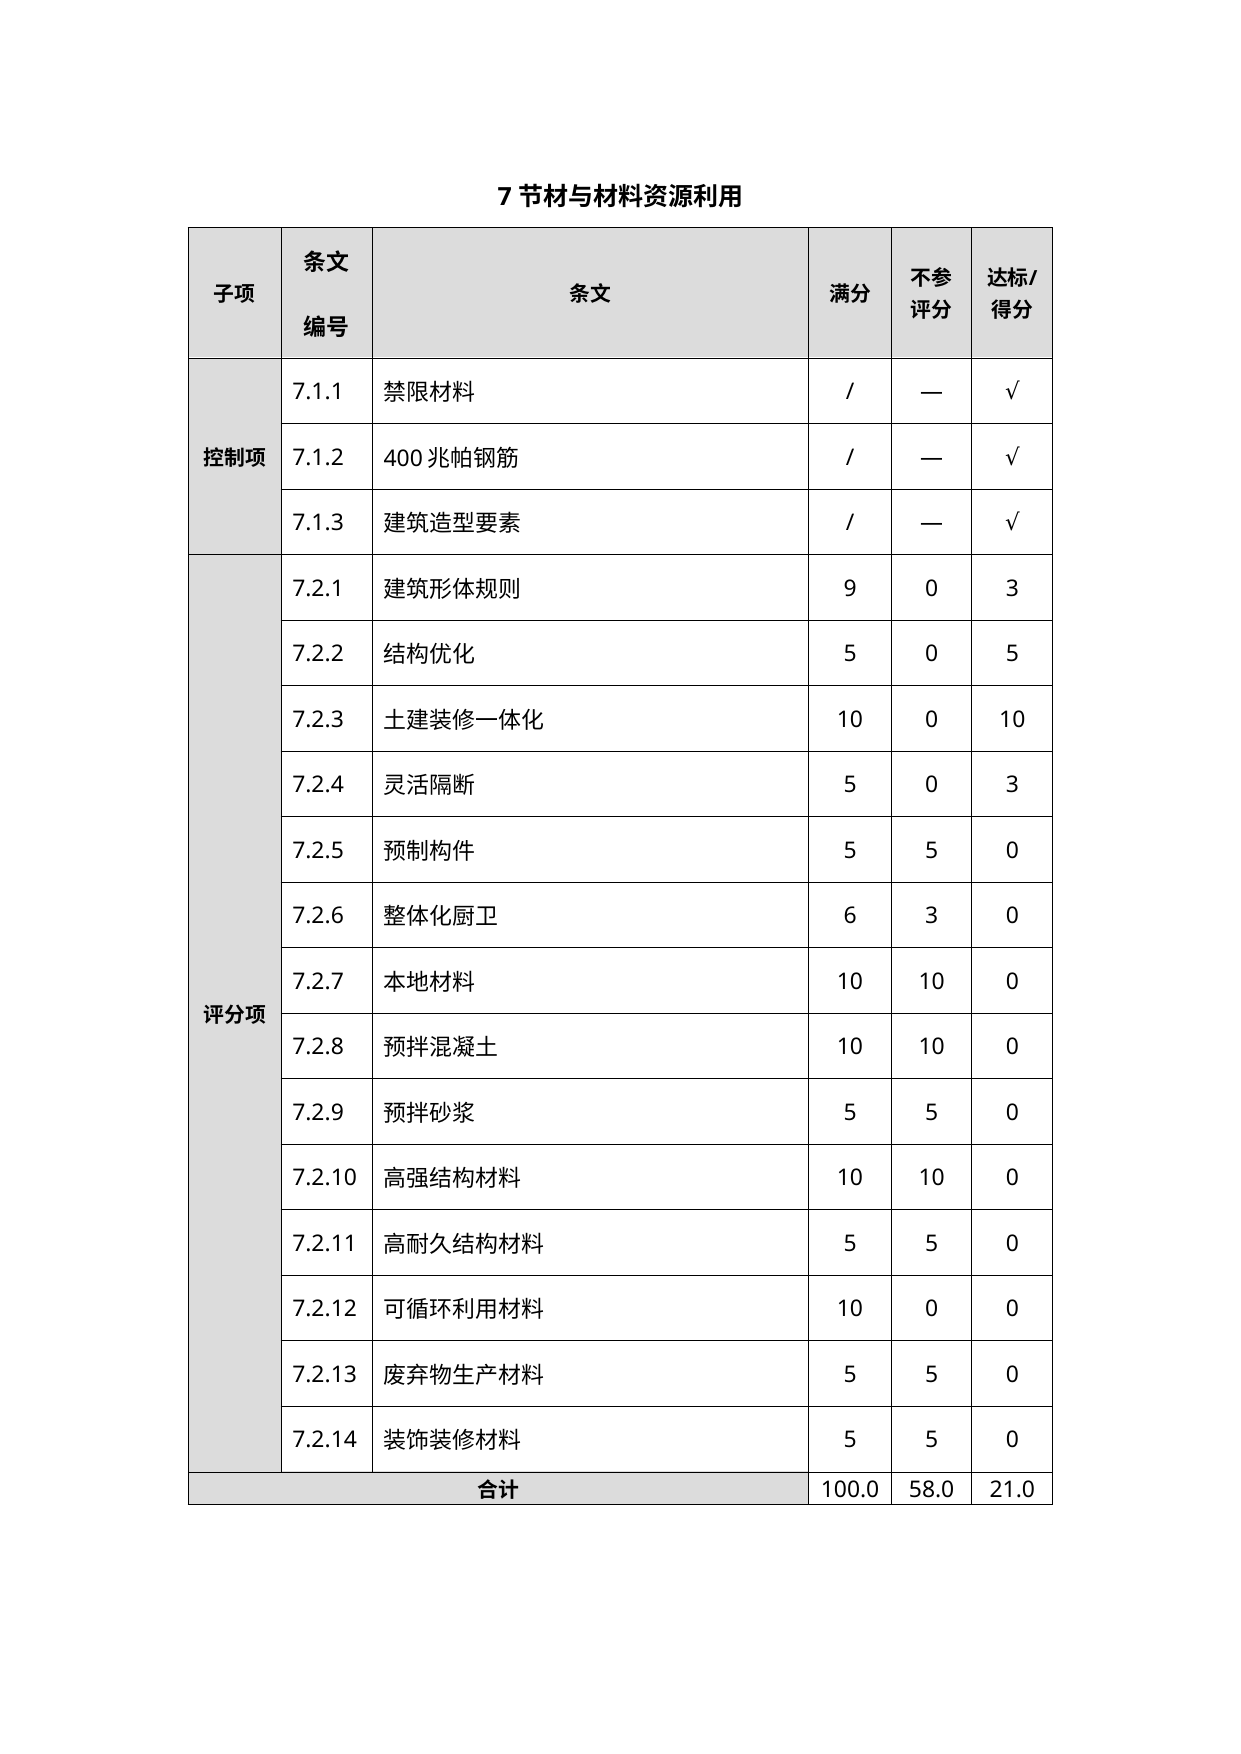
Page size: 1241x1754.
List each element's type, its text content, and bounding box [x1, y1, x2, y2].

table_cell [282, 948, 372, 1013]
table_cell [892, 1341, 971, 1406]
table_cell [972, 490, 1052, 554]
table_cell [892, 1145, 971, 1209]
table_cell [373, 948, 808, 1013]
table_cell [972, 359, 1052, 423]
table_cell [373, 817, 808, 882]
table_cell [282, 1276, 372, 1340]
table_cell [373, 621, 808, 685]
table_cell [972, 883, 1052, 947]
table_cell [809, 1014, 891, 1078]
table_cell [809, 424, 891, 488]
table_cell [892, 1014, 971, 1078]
text 7 节材与材料资源利用 [187, 162, 1053, 227]
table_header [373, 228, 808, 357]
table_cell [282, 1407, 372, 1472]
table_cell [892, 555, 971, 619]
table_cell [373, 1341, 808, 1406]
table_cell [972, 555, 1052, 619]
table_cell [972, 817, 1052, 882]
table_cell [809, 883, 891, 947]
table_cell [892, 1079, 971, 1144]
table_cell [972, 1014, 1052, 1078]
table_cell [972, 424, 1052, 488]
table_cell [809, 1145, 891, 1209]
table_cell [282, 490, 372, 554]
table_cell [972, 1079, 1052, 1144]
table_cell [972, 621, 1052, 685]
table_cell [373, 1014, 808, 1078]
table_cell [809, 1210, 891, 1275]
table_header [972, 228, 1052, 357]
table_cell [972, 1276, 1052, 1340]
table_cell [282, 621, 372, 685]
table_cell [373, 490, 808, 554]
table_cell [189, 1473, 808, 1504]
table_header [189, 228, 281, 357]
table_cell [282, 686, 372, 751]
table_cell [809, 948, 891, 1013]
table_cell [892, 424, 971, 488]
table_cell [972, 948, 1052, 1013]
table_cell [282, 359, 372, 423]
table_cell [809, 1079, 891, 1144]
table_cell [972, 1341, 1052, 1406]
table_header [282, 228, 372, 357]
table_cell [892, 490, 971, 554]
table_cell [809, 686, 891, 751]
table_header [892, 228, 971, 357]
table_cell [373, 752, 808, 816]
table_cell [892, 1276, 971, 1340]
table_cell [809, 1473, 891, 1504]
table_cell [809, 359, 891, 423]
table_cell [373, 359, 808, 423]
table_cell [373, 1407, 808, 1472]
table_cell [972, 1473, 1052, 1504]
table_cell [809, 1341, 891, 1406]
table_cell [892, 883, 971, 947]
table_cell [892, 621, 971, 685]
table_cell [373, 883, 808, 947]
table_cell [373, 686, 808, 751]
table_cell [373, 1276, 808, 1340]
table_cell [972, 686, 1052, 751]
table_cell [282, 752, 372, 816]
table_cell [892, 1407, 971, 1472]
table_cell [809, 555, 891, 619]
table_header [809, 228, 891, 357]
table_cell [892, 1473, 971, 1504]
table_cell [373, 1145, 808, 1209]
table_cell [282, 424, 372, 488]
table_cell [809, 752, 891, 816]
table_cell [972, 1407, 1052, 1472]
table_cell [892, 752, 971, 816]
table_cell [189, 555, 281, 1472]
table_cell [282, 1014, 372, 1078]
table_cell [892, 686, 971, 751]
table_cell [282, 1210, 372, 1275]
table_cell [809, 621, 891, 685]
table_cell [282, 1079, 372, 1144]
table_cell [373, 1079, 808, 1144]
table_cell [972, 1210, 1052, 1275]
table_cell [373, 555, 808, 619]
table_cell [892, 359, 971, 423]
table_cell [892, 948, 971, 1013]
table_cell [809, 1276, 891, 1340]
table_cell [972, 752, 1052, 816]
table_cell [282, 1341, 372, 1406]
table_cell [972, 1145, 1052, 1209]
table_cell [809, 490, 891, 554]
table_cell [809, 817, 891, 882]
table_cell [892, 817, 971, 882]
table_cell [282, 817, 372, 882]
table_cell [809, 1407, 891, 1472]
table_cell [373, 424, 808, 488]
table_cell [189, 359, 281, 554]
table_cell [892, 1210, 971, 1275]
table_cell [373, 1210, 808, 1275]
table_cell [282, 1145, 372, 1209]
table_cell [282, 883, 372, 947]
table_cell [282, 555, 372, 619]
